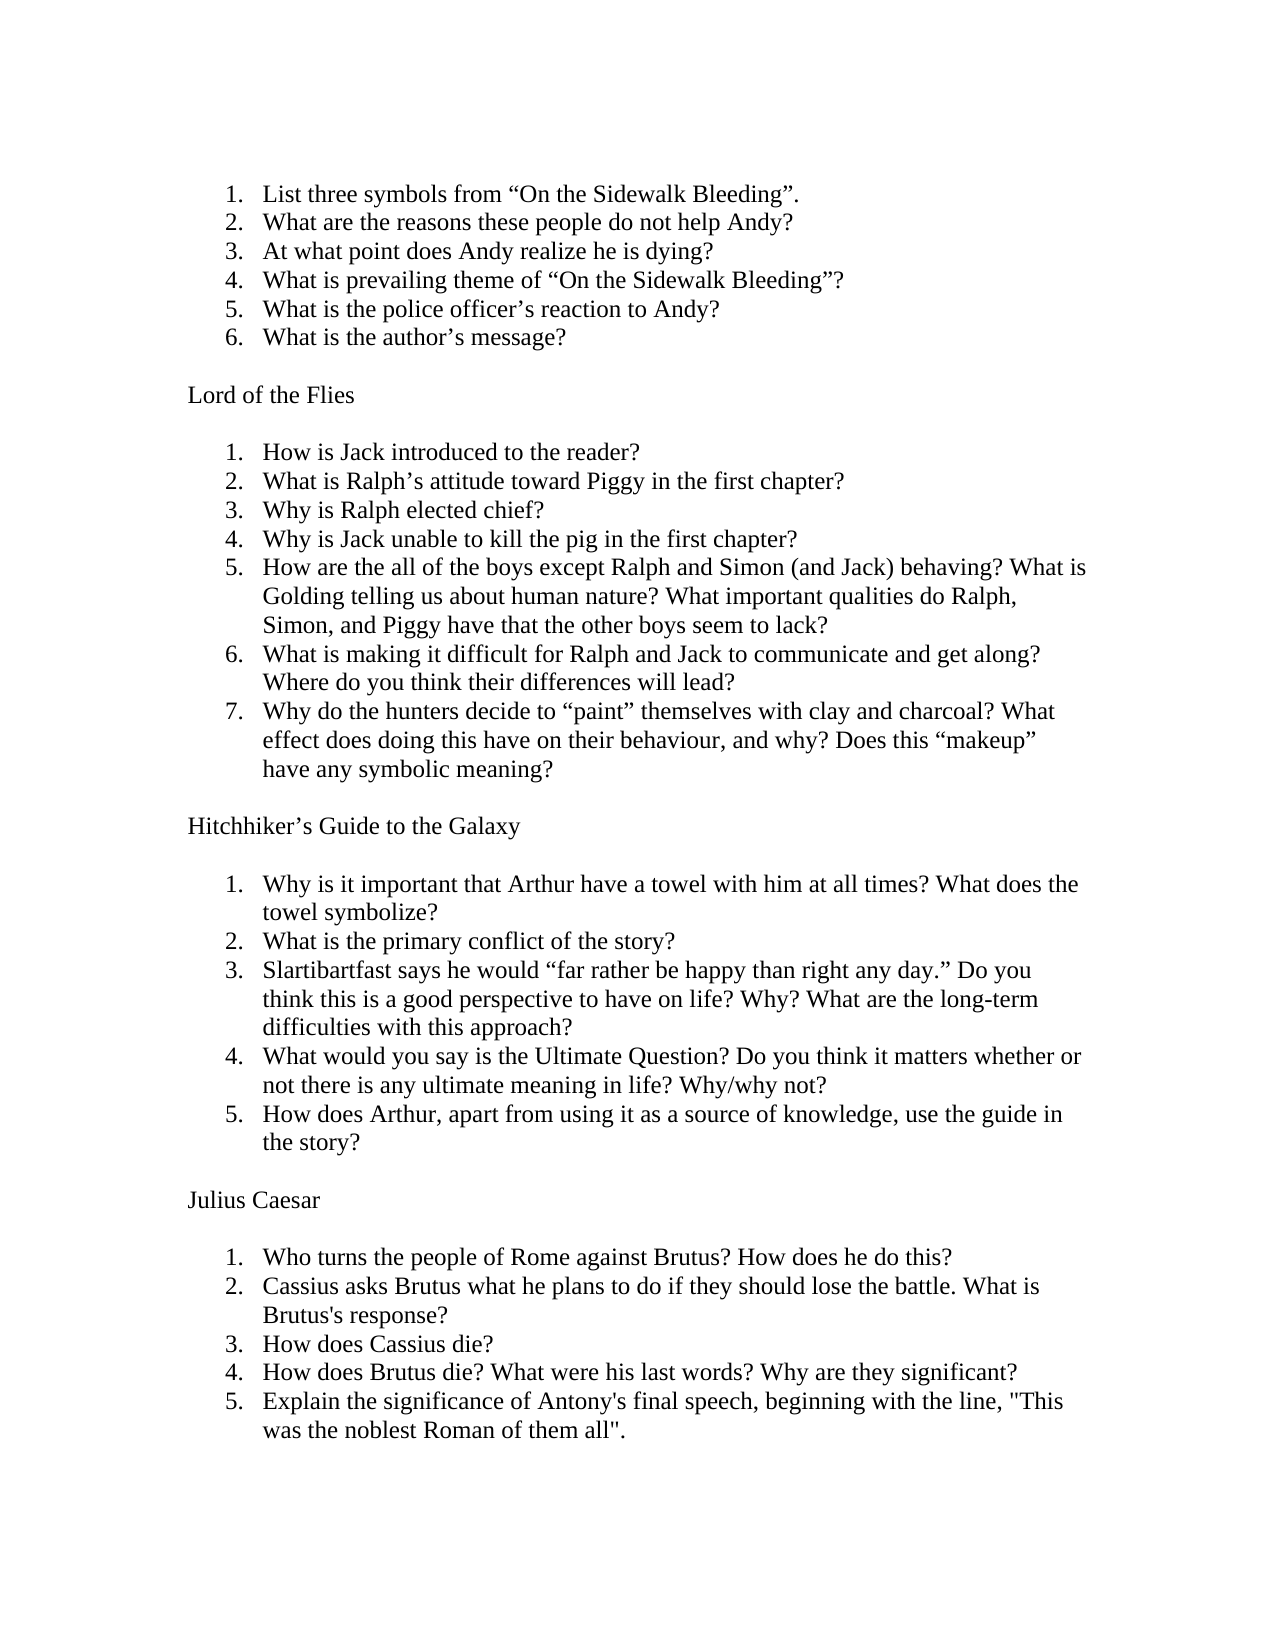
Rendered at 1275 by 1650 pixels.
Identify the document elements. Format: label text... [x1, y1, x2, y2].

list Why is Jack unable to kill the pig in the first chapter? [225, 524, 1087, 552]
list How does Arthur, apart from using it as a source of knowledge, use the guide in the story? [225, 1099, 1087, 1156]
list Explain the significance of Antony's final speech, beginning with the line, "This was the noblest Roman of them all". [225, 1386, 1087, 1444]
list Cassius asks Brutus what he plans to do if they should lose the battle. What is Brutus's response? [225, 1271, 1087, 1329]
list Why is it important that Arthur have a towel with him at all times? What does the towel symbolize? [225, 869, 1087, 926]
list Why do the hunters decide to “paint” themselves with clay and charcoal? What effect does doing this have on their behaviour, and why? Does this “makeup” have any symbolic meaning? [225, 696, 1087, 782]
list Who turns the people of Rome against Brutus? How does he do this? [225, 1242, 1087, 1271]
list What is the police officer’s reaction to Andy? [225, 294, 1087, 322]
list What are the reasons these people do not help Andy? [225, 207, 1087, 236]
text Lord of the Flies [187, 380, 1087, 409]
text Julius Caesar [187, 1185, 1087, 1214]
list What is the primary conflict of the story? [225, 926, 1087, 955]
text Hitchhiker’s Guide to the Galaxy [187, 811, 1087, 840]
list How is Jack introduced to the reader? [225, 437, 1087, 466]
list Slartibartfast says he would “far rather be happy than right any day.” Do you think this is a good perspective to have on life? Why? What are the long-term difficulties with this approach? [225, 955, 1087, 1041]
list Why is Ralph elected chief? [225, 495, 1087, 524]
list What is Ralph’s attitude toward Piggy in the first chapter? [225, 466, 1087, 495]
list What is making it difficult for Ralph and Jack to communicate and get along? Where do you think their differences will lead? [225, 639, 1087, 696]
list How does Brutus die? What were his last words? Why are they significant? [225, 1357, 1087, 1386]
list How are the all of the boys except Ralph and Simon (and Jack) behaving? What is Golding telling us about human nature? What important qualities do Ralph, Simon, and Piggy have that the other boys seem to lack? [225, 552, 1087, 639]
list What would you say is the Ultimate Question? Do you think it matters whether or not there is any ultimate meaning in life? Why/why not? [225, 1041, 1087, 1099]
list What is the author’s message? [225, 322, 1087, 351]
list What is prevailing theme of “On the Sidewalk Bleeding”? [225, 265, 1087, 294]
list At what point does Andy realize he is dying? [225, 236, 1087, 265]
list How does Cassius die? [225, 1329, 1087, 1357]
list List three symbols from “On the Sidewalk Bleeding”. [225, 179, 1087, 207]
